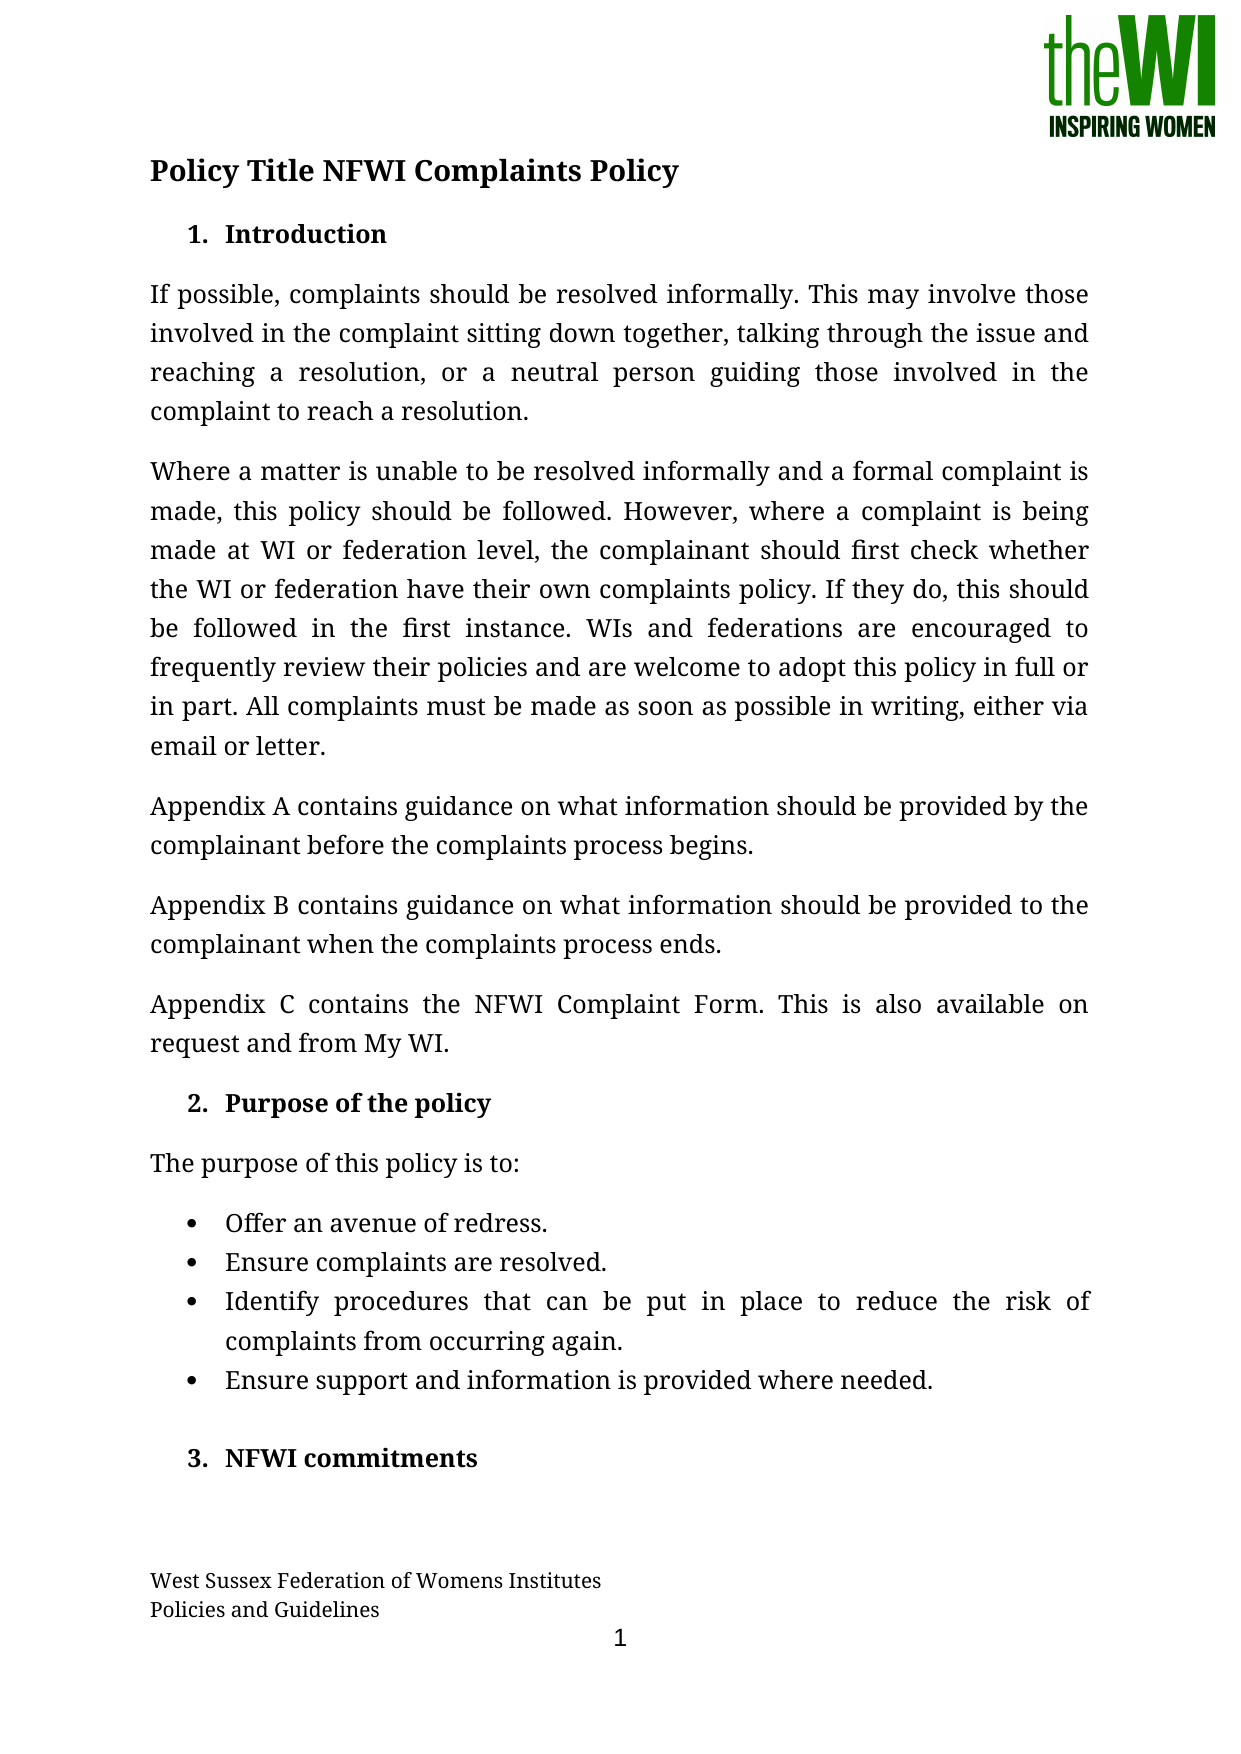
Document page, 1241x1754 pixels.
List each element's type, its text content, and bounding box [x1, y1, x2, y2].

text Where a matter is unable to be resolved informally and a formal complaint is made, this policy should be followed. However, where a complaint is being made at WI or federation level, the complainant should first check whether the WI or federation have their own complaints policy. If they do, this should be followed in the first instance. WIs and federations are encouraged to frequently review their policies and are welcome to adopt this policy in full or in part. All complaints must be made as soon as possible in writing, either via email or letter. [150, 454, 1090, 762]
text Appendix B contains guidance on what information should be provided to the complainant when the complaints process ends. [150, 887, 1090, 961]
text Appendix A contains guidance on what information should be provided by the complainant before the complaints process begins. [150, 788, 1090, 861]
text If possible, complaints should be resolved informally. This may involve those involved in the complaint sitting down together, talking through the issue and reaching a resolution, or a neutral person guiding those involved in the complaint to reach a resolution. [150, 276, 1090, 428]
list Purpose of the policy [187, 1086, 1090, 1120]
list Introduction [187, 216, 1090, 251]
text Appendix C contains the NFWI Complaint Form. This is also available on request and from My WI. [150, 986, 1090, 1060]
list Ensure support and information is provided where needed. [187, 1362, 1090, 1396]
text Policy Title NFWI Complaints Policy [150, 150, 1090, 190]
list Identify procedures that can be put in place to reduce the risk of complaints from occurring again. [187, 1284, 1090, 1357]
text The purpose of this policy is to: [150, 1146, 1090, 1180]
list NFWI commitments [187, 1441, 1090, 1475]
picture [1044, 15, 1215, 137]
list Ensure complaints are resolved. [187, 1245, 1090, 1279]
list Offer an avenue of redress. [187, 1206, 1090, 1240]
